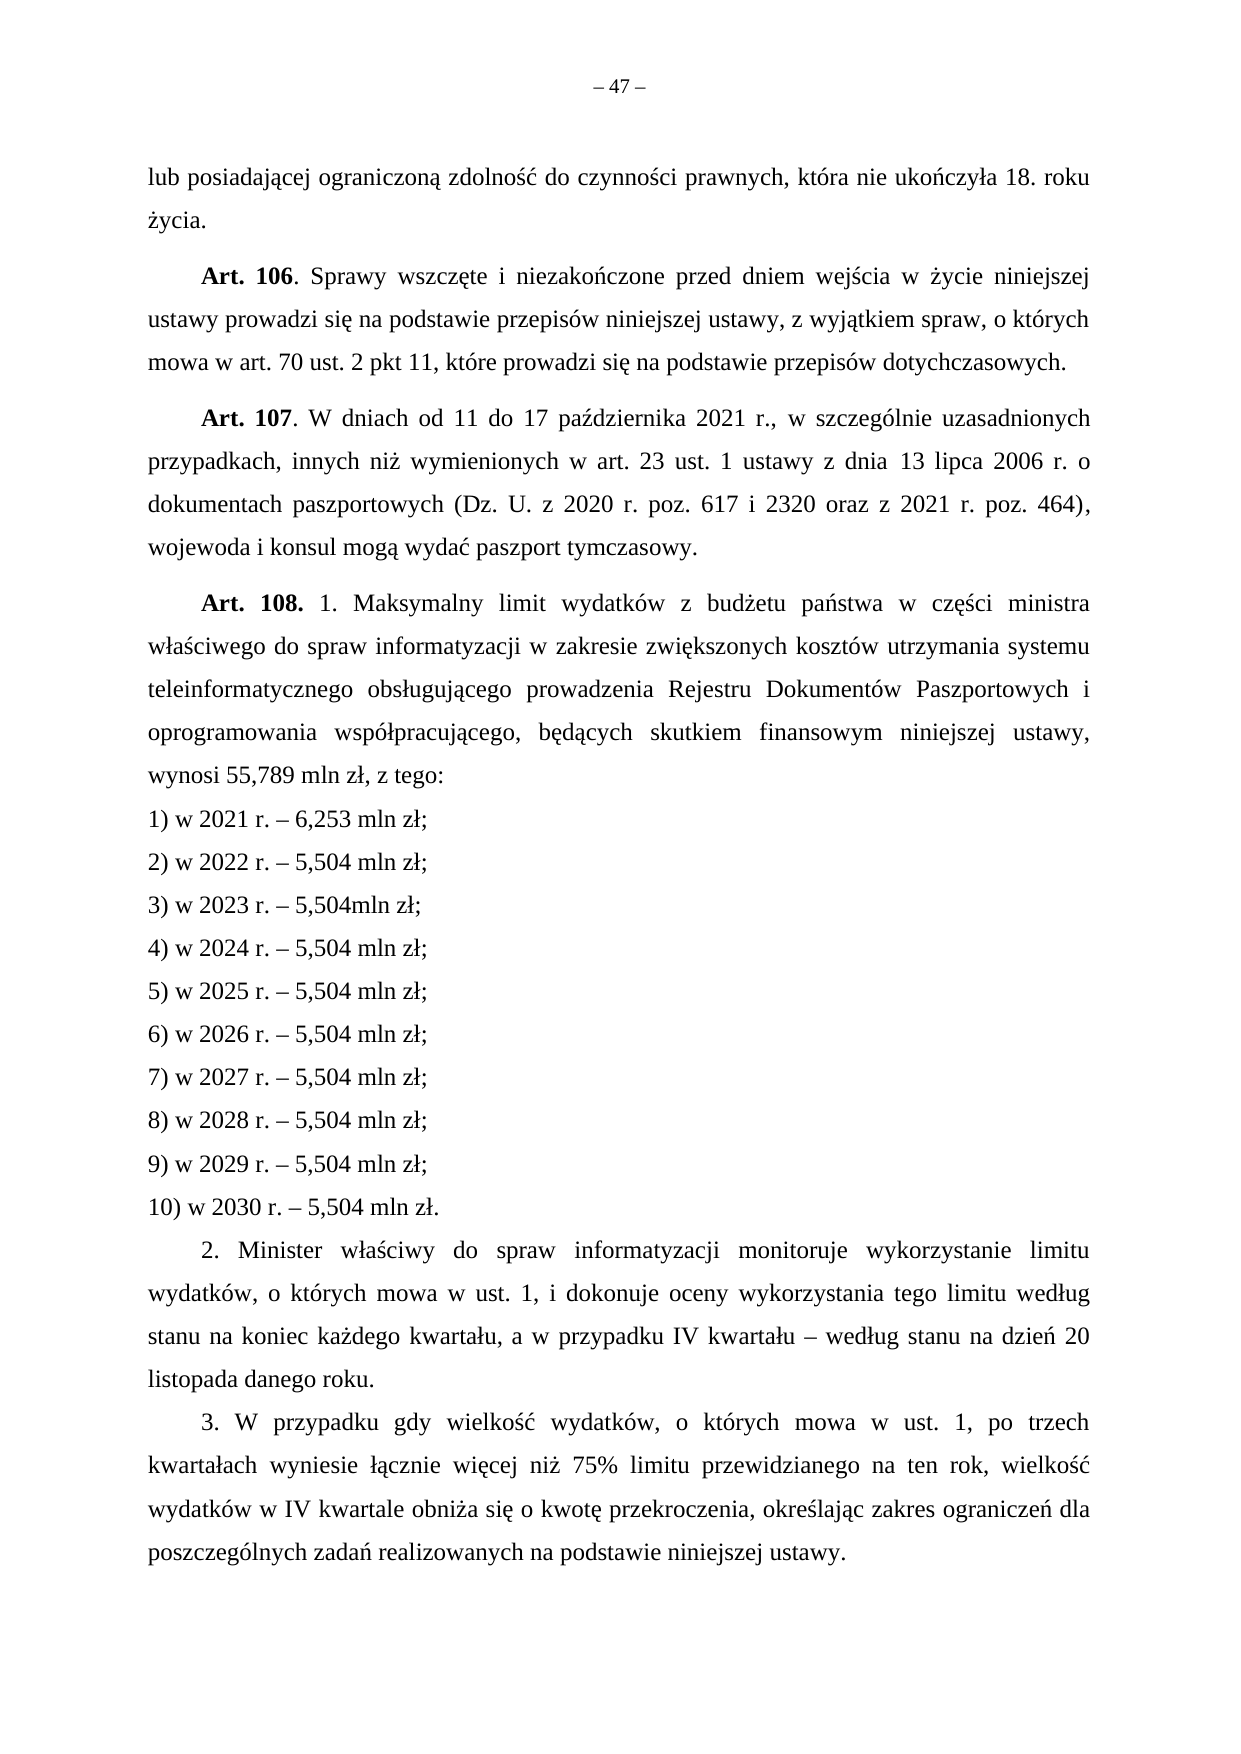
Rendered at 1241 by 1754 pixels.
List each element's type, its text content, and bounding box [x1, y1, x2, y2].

text 9) w 2029 r. – 5,504 mln zł; [148, 1149, 1091, 1177]
text 8) w 2028 r. – 5,504 mln zł; [148, 1106, 1091, 1134]
text 5) w 2025 r. – 5,504 mln zł; [148, 976, 1091, 1005]
text 3. W przypadku gdy wielkość wydatków, o których mowa w ust. 1, po trzech kwartałach wyniesie łącznie więcej niż 75% limitu przewidzianego na ten rok, wielkość wydatków w IV kwartale obniża się o kwotę przekroczenia, określając zakres ograniczeń dla poszczególnych zadań realizowanych na podstawie niniejszej ustawy. [148, 1407, 1091, 1566]
text 2. Minister właściwy do spraw informatyzacji monitoruje wykorzystanie limitu wydatków, o których mowa w ust. 1, i dokonuje oceny wykorzystania tego limitu według stanu na koniec każdego kwartału, a w przypadku IV kwartału – według stanu na dzień 20 listopada danego roku. [148, 1235, 1091, 1393]
text Art. 107. W dniach od 11 do 17 października 2021 r., w szczególnie uzasadnionych przypadkach, innych niż wymienionych w art. 23 ust. 1 ustawy z dnia 13 lipca 2006 r. o dokumentach paszportowych (Dz. U. z 2020 r. poz. 617 i 2320 oraz z 2021 r. poz. 464), wojewoda i konsul mogą wydać paszport tymczasowy. [148, 403, 1091, 561]
text Art. 108. 1. Maksymalny limit wydatków z budżetu państwa w części ministra właściwego do spraw informatyzacji w zakresie zwiększonych kosztów utrzymania systemu teleinformatycznego obsługującego prowadzenia Rejestru Dokumentów Paszportowych i oprogramowania współpracującego, będących skutkiem finansowym niniejszej ustawy, wynosi 55,789 mln zł, z tego: [148, 588, 1091, 789]
text 4) w 2024 r. – 5,504 mln zł; [148, 933, 1091, 962]
text 2) w 2022 r. – 5,504 mln zł; [148, 847, 1091, 876]
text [148, 162, 1091, 234]
text 7) w 2027 r. – 5,504 mln zł; [148, 1062, 1091, 1091]
text 10) w 2030 r. – 5,504 mln zł. [148, 1192, 1091, 1221]
text 3) w 2023 r. – 5,504mln zł; [148, 890, 1091, 919]
text Art. 106. Sprawy wszczęte i niezakończone przed dniem wejścia w życie niniejszej ustawy prowadzi się na podstawie przepisów niniejszej ustawy, z wyjątkiem spraw, o których mowa w art. 70 ust. 2 pkt 11, które prowadzi się na podstawie przepisów dotychczasowych. [148, 261, 1091, 376]
text 1) w 2021 r. – 6,253 mln zł; [148, 804, 1091, 832]
text 6) w 2026 r. – 5,504 mln zł; [148, 1019, 1091, 1048]
